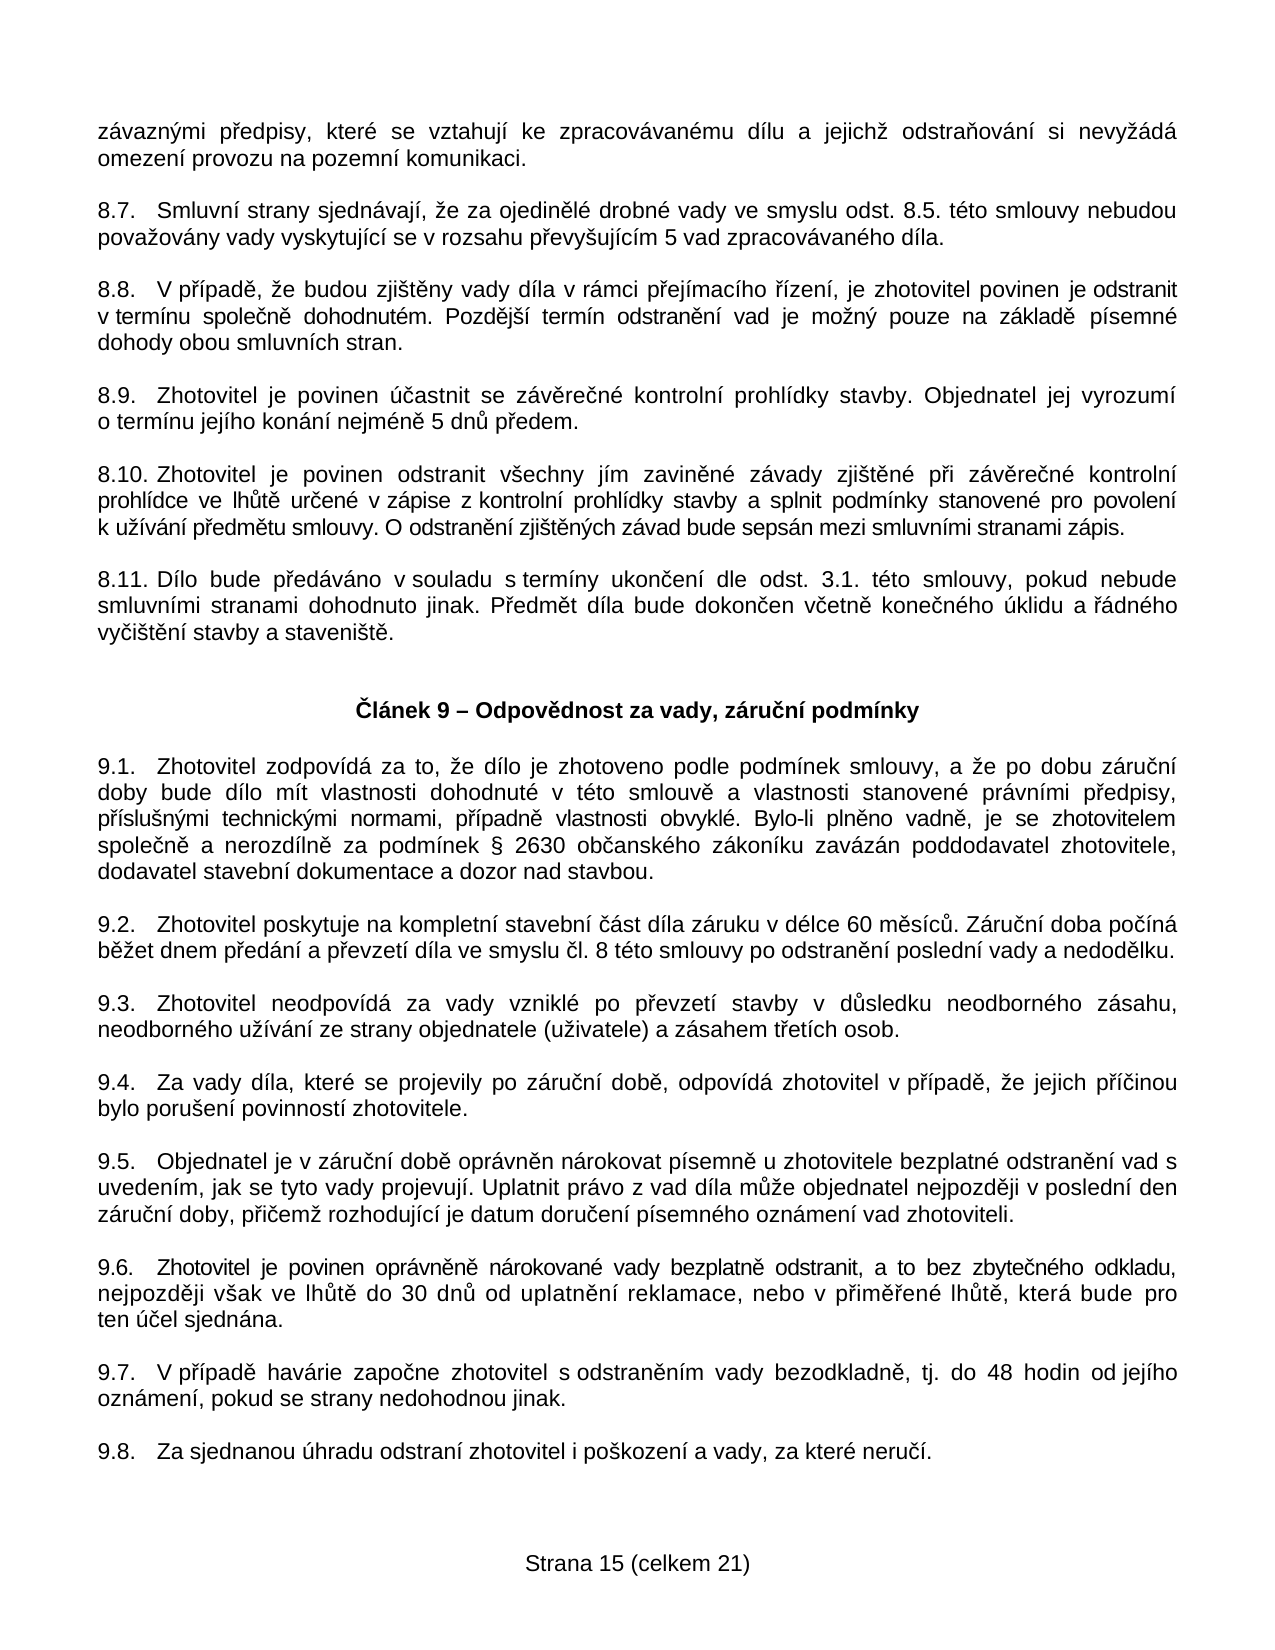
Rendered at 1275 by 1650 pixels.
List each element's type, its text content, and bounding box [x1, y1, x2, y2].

text Článek 9 – Odpovědnost za vady, záruční podmínky [97, 697, 1177, 723]
list Dílo bude předáváno v souladu s termíny ukončení dle odst. 3.1. této smlouvy, pokud nebude smluvními stranami dohodnuto jinak. Předmět díla bude dokončen včetně konečného úklidu a řádného vyčištění stavby a staveniště. [97, 566, 1177, 645]
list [97, 118, 1177, 171]
list V případě havárie započne zhotovitel s odstraněním vady bezodkladně, tj. do 48 hodin od jejího oznámení, pokud se strany nedohodnou jinak. [97, 1359, 1177, 1412]
list Zhotovitel poskytuje na kompletní stavební část díla záruku v délce 60 měsíců. Záruční doba počíná běžet dnem předání a převzetí díla ve smyslu čl. 8 této smlouvy po odstranění poslední vady a nedodělku. [97, 911, 1177, 963]
list Objednatel je v záruční době oprávněn nárokovat písemně u zhotovitele bezplatné odstranění vad s uvedením, jak se tyto vady projevují. Uplatnit právo z vad díla může objednatel nejpozději v poslední den záruční doby, přičemž rozhodující je datum doručení písemného oznámení vad zhotoviteli. [97, 1148, 1177, 1227]
list V případě, že budou zjištěny vady díla v rámci přejímacího řízení, je zhotovitel povinen je odstranit v termínu společně dohodnutém. Pozdější termín odstranění vad je možný pouze na základě písemné dohody obou smluvních stran. [97, 276, 1177, 355]
list Za sjednanou úhradu odstraní zhotovitel i poškození a vady, za které neručí. [97, 1438, 1177, 1464]
list Zhotovitel neodpovídá za vady vzniklé po převzetí stavby v důsledku neodborného zásahu, neodborného užívání ze strany objednatele (uživatele) a zásahem třetích osob. [97, 990, 1177, 1043]
list Za vady díla, které se projevily po záruční době, odpovídá zhotovitel v případě, že jejich příčinou bylo porušení povinností zhotovitele. [97, 1069, 1177, 1122]
list Zhotovitel je povinen účastnit se závěrečné kontrolní prohlídky stavby. Objednatel jej vyrozumí o termínu jejího konání nejméně 5 dnů předem. [97, 382, 1177, 434]
list Smluvní strany sjednávají, že za ojedinělé drobné vady ve smyslu odst. 8.5. této smlouvy nebudou považovány vady vyskytující se v rozsahu převyšujícím 5 vad zpracovávaného díla. [97, 197, 1177, 250]
list Zhotovitel je povinen odstranit všechny jím zaviněné závady zjištěné při závěrečné kontrolní prohlídce ve lhůtě určené v zápise z kontrolní prohlídky stavby a splnit podmínky stanovené pro povolení k užívání předmětu smlouvy. O odstranění zjištěných závad bude sepsán mezi smluvními stranami zápis. [97, 461, 1177, 540]
list Zhotovitel zodpovídá za to, že dílo je zhotoveno podle podmínek smlouvy, a že po dobu záruční doby bude dílo mít vlastnosti dohodnuté v této smlouvě a vlastnosti stanovené právními předpisy, příslušnými technickými normami, případně vlastnosti obvyklé. Bylo-li plněno vadně, je se zhotovitelem společně a nerozdílně za podmínek § 2630 občanského zákoníku zavázán poddodavatel zhotovitele, dodavatel stavební dokumentace a dozor nad stavbou. [97, 753, 1177, 884]
list Zhotovitel je povinen oprávněně nárokované vady bezplatně odstranit, a to bez zbytečného odkladu, nejpozději však ve lhůtě do 30 dnů od uplatnění reklamace, nebo v přiměřené lhůtě, která bude pro ten účel sjednána. [97, 1253, 1177, 1332]
